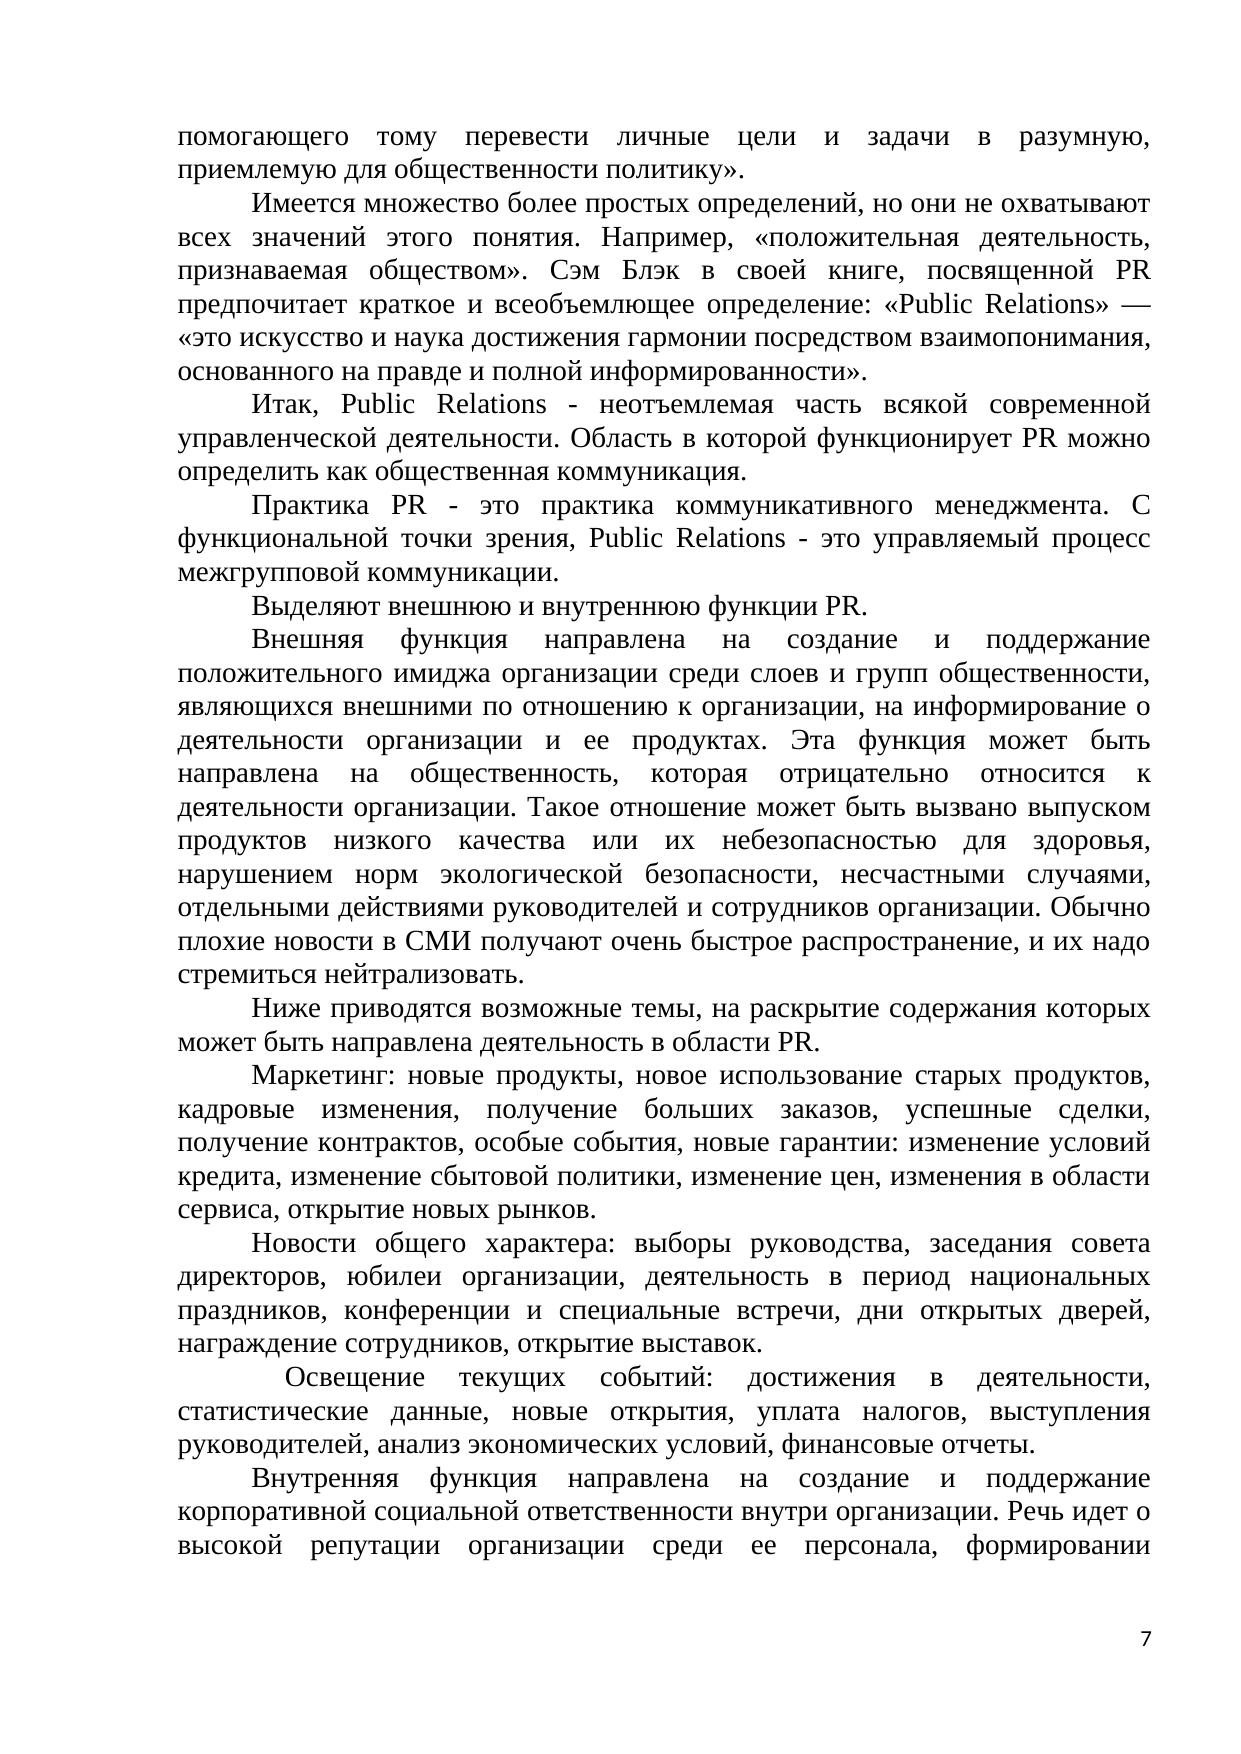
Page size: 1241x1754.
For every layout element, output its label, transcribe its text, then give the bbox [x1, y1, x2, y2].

text Итак, Public Relations - неотъемлемая часть всякой современной управленческой деятельности. Область в которой функционирует PR можно определить как общественная коммуникация. [177, 386, 1152, 487]
text Практика PR - это практика коммуникативного менеджмента. С функциональной точки зрения, Public Relations - это управляемый процесс межгрупповой коммуникации. [177, 487, 1152, 588]
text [177, 118, 1152, 185]
text Маркетинг: новые продукты, новое использование старых продуктов, кадровые изменения, получение больших заказов, успешные сделки, получение контрактов, особые события, новые гарантии: изменение условий кредита, изменение сбытовой политики, изменение цен, изменения в области сервиса, открытие новых рынков. [177, 1057, 1152, 1225]
text Освещение текущих событий: достижения в деятельности, статистические данные, новые открытия, уплата налогов, выступления руководителей, анализ экономических условий, финансовые отчеты. [177, 1359, 1152, 1460]
text Выделяют внешнюю и внутреннюю функции PR. [177, 588, 1152, 621]
text Внешняя функция направлена на создание и поддержание положительного имиджа организации среди слоев и групп общественности, являющихся внешними по отношению к организации, на информирование о деятельности организации и ее продуктах. Эта функция может быть направлена на общественность, которая отрицательно относится к деятельности организации. Такое отношение может быть вызвано выпуском продуктов низкого качества или их небезопасностью для здоровья, нарушением норм экологической безопасности, несчастными случаями, отдельными действиями руководителей и сотрудников организации. Обычно плохие новости в СМИ получают очень быстрое распространение, и их надо стремиться нейтрализовать. [177, 621, 1152, 990]
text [177, 1460, 1152, 1560]
text Имеется множество более простых определений, но они не охватывают всех значений этого понятия. Например, «положительная деятельность, признаваемая обществом». Сэм Блэк в своей книге, посвященной PR предпочитает краткое и всеобъемлющее определение: «Public Relations» — «это искусство и наука достижения гармонии посредством взаимопонимания, основанного на правде и полной информированности». [177, 185, 1152, 386]
text Ниже приводятся возможные темы, на раскрытие содержания которых может быть направлена деятельность в области PR. [177, 990, 1152, 1057]
text Новости общего характера: выборы руководства, заседания совета директоров, юбилеи организации, деятельность в период национальных праздников, конференции и специальные встречи, дни открытых дверей, награждение сотрудников, открытие выставок. [177, 1225, 1152, 1359]
